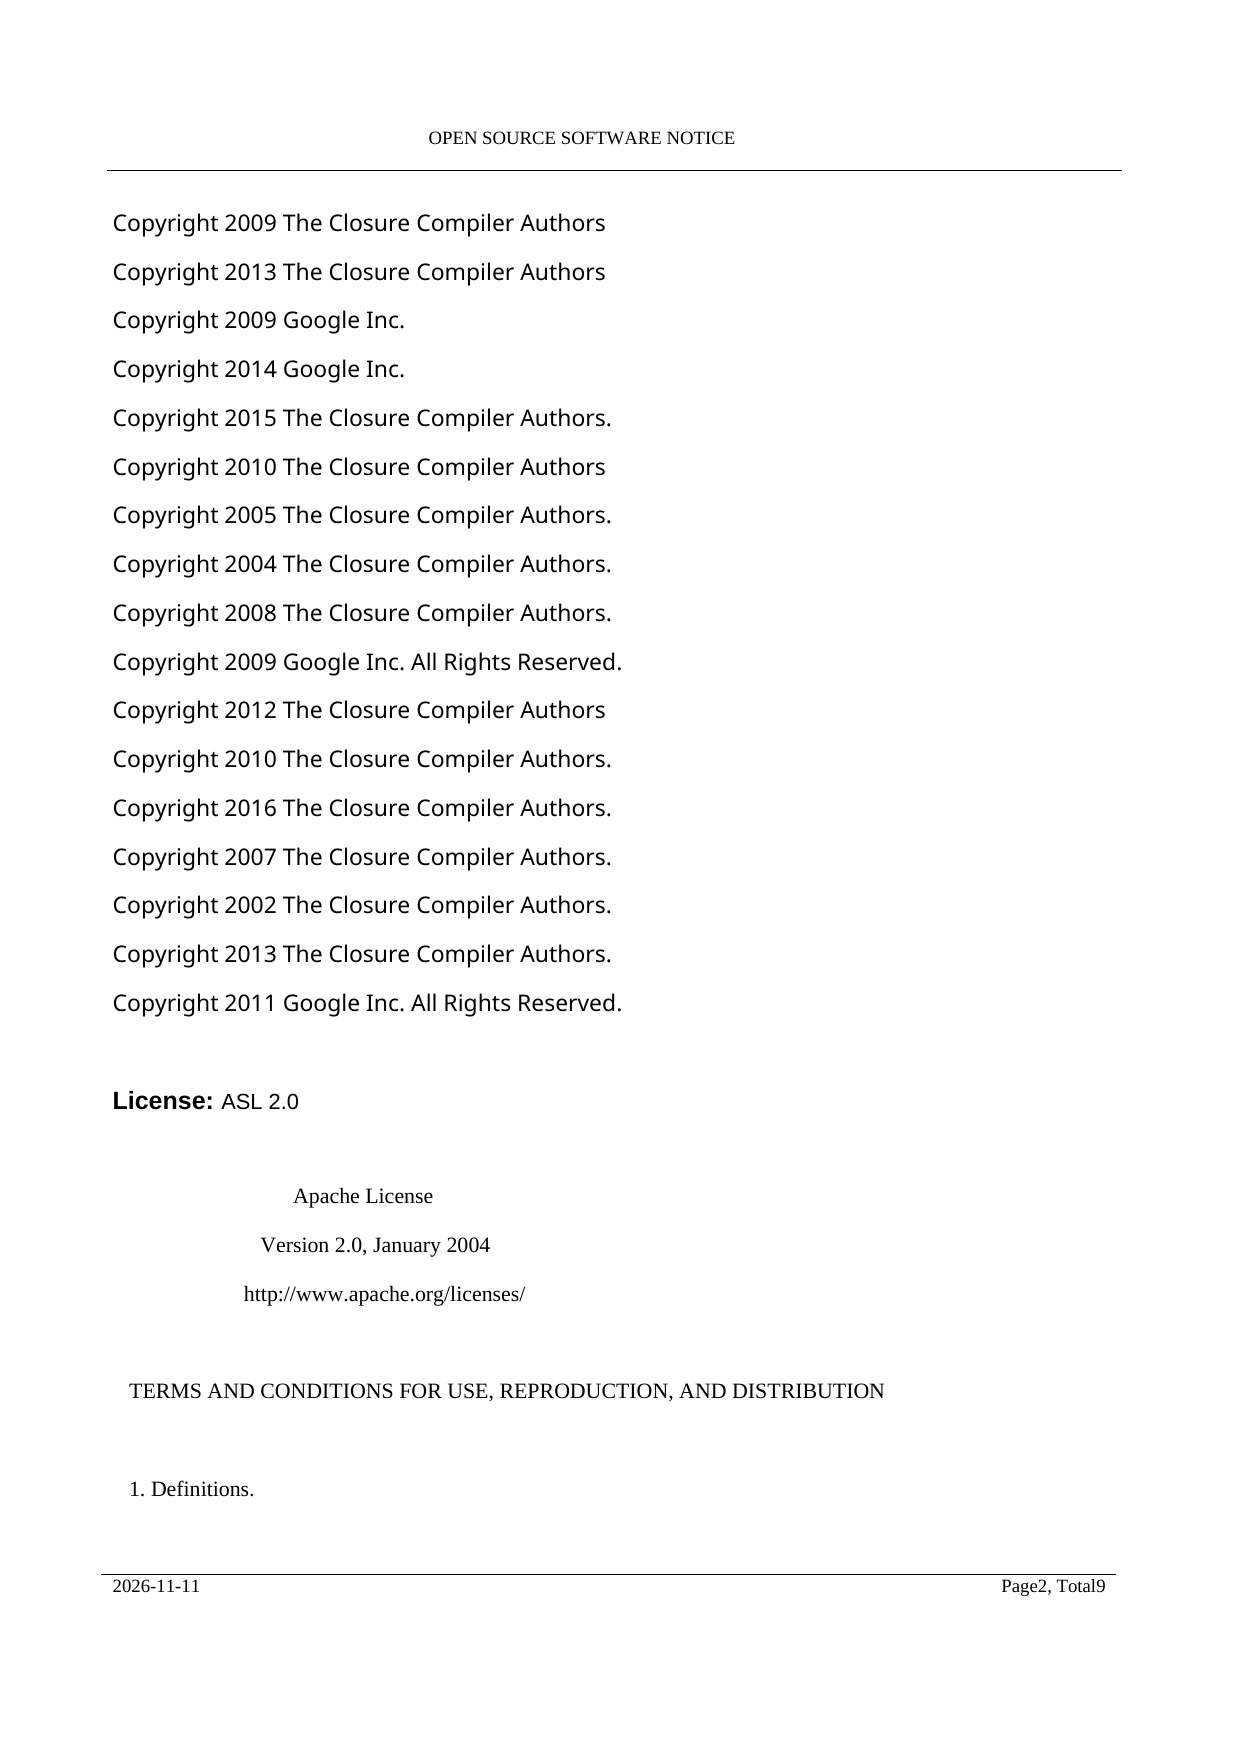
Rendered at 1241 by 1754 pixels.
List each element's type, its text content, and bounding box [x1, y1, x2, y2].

text License: ASL 2.0 [112, 1084, 1128, 1116]
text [112, 206, 1128, 1068]
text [112, 1131, 1128, 1504]
